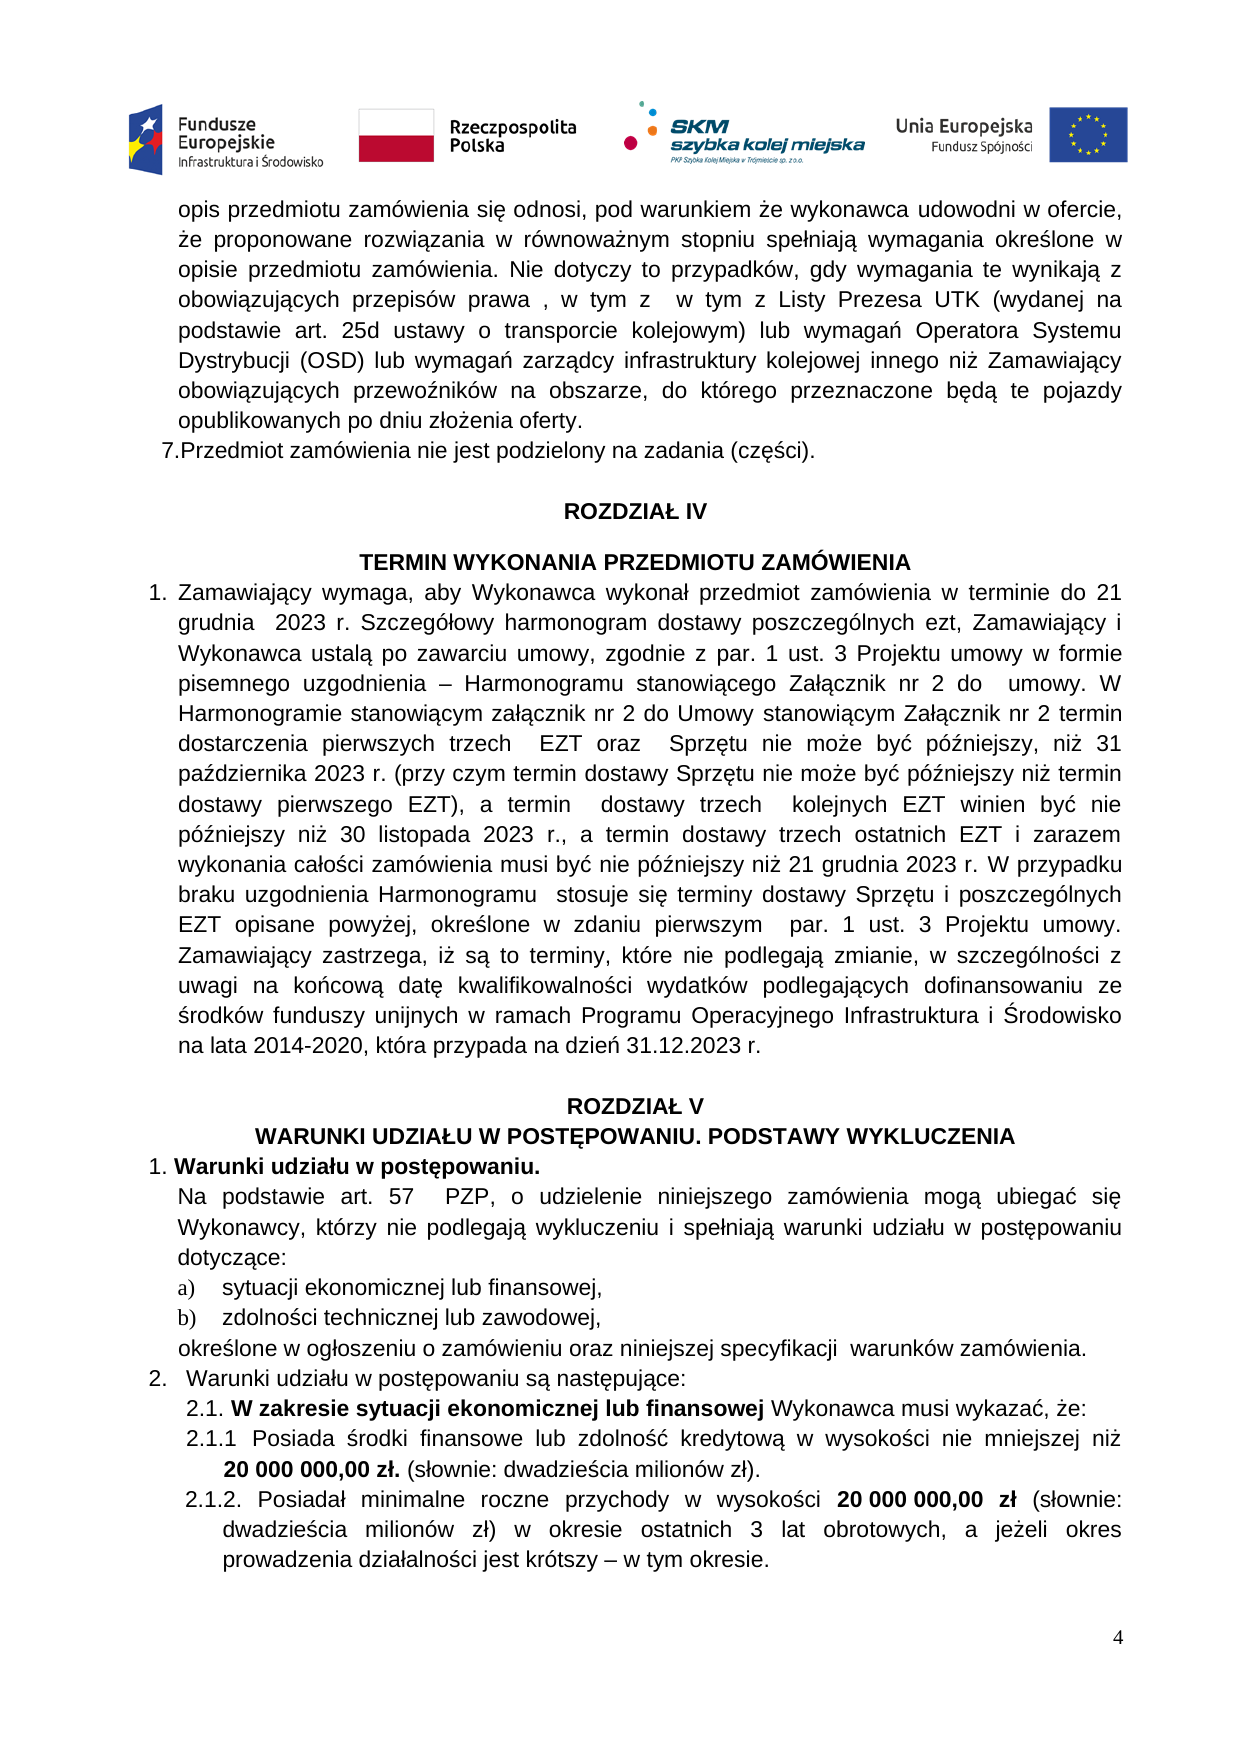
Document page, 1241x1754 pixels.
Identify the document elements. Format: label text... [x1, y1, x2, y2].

text ROZDZIAŁ V [148, 1093, 1122, 1119]
list sytuacji ekonomicznej lub finansowej, [177, 1274, 1122, 1300]
text określone w ogłoszeniu o zamówieniu oraz niniejszej specyfikacji warunków zamówienia. [178, 1335, 1122, 1361]
list Warunki udziału w postępowaniu są następujące: [148, 1365, 1122, 1391]
text 7.Przedmiot zamówienia nie jest podzielony na zadania (części). [148, 437, 1122, 464]
text 2.1.2. Posiadał minimalne roczne przychody w wysokości 20 000 000,00 zł (słownie: dwadzieścia milionów zł) w okresie ostatnich 3 lat obrotowych, a jeżeli okres prowadzenia działalności jest krótszy – w tym okresie. [185, 1486, 1122, 1572]
text Na podstawie art. 57 PZP, o udzielenie niniejszego zamówienia mogą ubiegać się Wykonawcy, którzy nie podlegają wykluczeniu i spełniają warunki udziału w postępowaniu dotyczące: [177, 1183, 1122, 1270]
list zdolności technicznej lub zawodowej, [177, 1304, 1122, 1331]
text ROZDZIAŁ IV [148, 498, 1122, 524]
text 1. Warunki udziału w postępowaniu. [148, 1153, 1122, 1179]
list Posiada środki finansowe lub zdolność kredytową w wysokości nie mniejszej niż 20 000 000,00 zł. (słownie: dwadzieścia milionów zł). [186, 1425, 1122, 1482]
picture [118, 73, 1144, 196]
text WARUNKI UDZIAŁU W POSTĘPOWANIU. PODSTAWY WYKLUCZENIA [148, 1123, 1122, 1149]
list Zamawiający wymaga, aby Wykonawca wykonał przedmiot zamówienia w terminie do 21 grudnia 2023 r. Szczegółowy harmonogram dostawy poszczególnych ezt, Zamawiający i Wykonawca ustalą po zawarciu umowy, zgodnie z par. 1 ust. 3 Projektu umowy w formie pisemnego uzgodnienia – Harmonogramu stanowiącego Załącznik nr 2 do umowy. W Harmonogramie stanowiącym załącznik nr 2 do Umowy stanowiącym Załącznik nr 2 termin dostarczenia pierwszych trzech EZT oraz Sprzętu nie może być późniejszy, niż 31 października 2023 r. (przy czym termin dostawy Sprzętu nie może być późniejszy niż termin dostawy pierwszego EZT), a termin dostawy trzech kolejnych EZT winien być nie późniejszy niż 30 listopada 2023 r., a termin dostawy trzech ostatnich EZT i zarazem wykonania całości zamówienia musi być nie późniejszy niż 21 grudnia 2023 r. W przypadku braku uzgodnienia Harmonogramu stosuje się terminy dostawy Sprzętu i poszczególnych EZT opisane powyżej, określone w zdaniu pierwszym par. 1 ust. 3 Projektu umowy. Zamawiający zastrzega, iż są to terminy, które nie podlegają zmianie, w szczególności z uwagi na końcową datę kwalifikowalności wydatków podlegających dofinansowaniu ze środków funduszy unijnych w ramach Programu Operacyjnego Infrastruktura i Środowisko na lata 2014-2020, która przypada na dzień 31.12.2023 r. [148, 579, 1122, 1058]
text TERMIN WYKONANIA PRZEDMIOTU ZAMÓWIENIA [148, 549, 1122, 575]
list W zakresie sytuacji ekonomicznej lub finansowej Wykonawca musi wykazać, że: [186, 1395, 1122, 1421]
